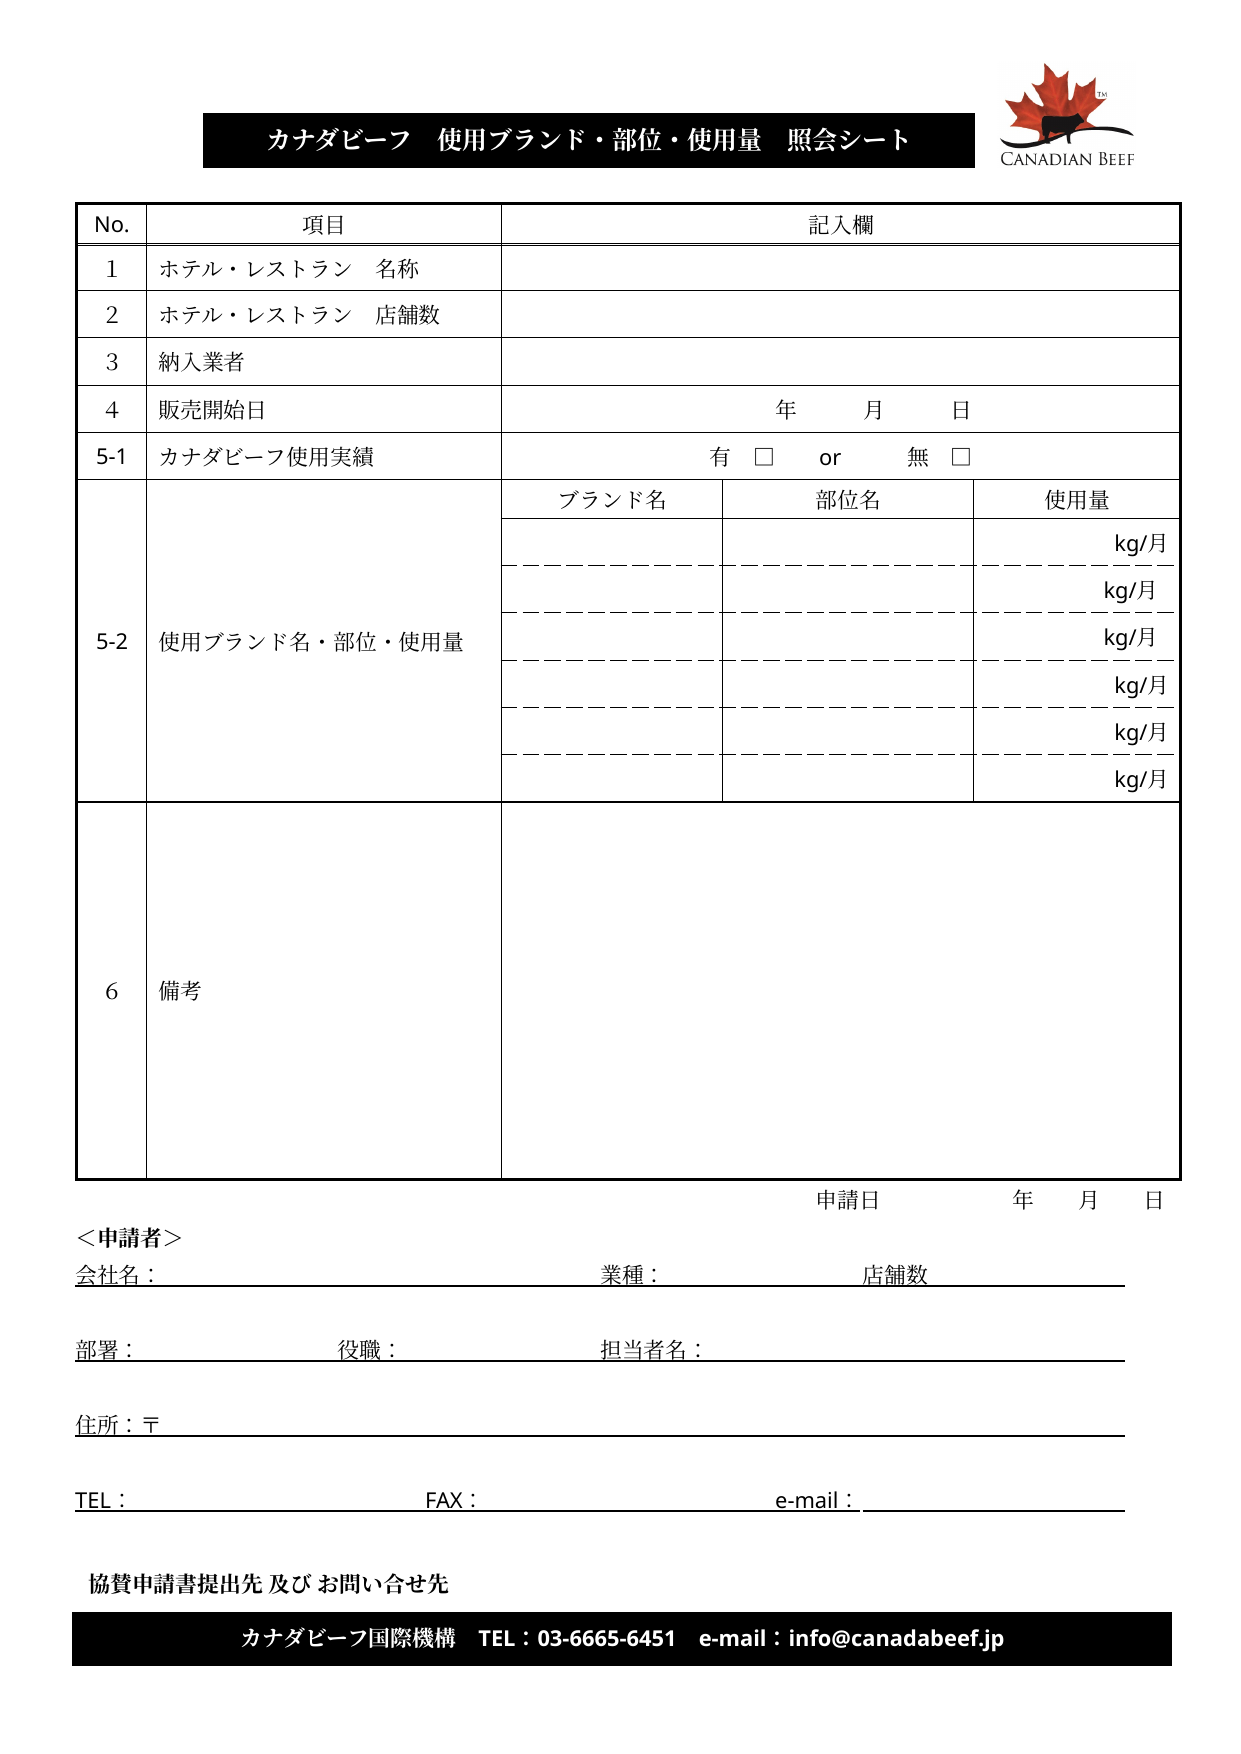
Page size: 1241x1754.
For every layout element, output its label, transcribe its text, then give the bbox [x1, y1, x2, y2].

table_cell １ [78, 246, 146, 290]
text 住所：〒 [75, 1406, 1165, 1443]
table_cell カナダビーフ使用実績 [147, 433, 501, 479]
table_cell ２ [78, 291, 146, 337]
table_cell ４ [78, 386, 146, 432]
table_cell 備考 [147, 803, 501, 1177]
table_cell [502, 565, 722, 612]
table_cell ホテル・レストラン 店舗数 [147, 291, 501, 337]
text 申請日 年 月 日 [75, 1181, 1165, 1218]
table_header No. [78, 205, 146, 243]
table_cell [723, 565, 973, 612]
table_cell ６ [78, 803, 146, 1177]
table_cell 納入業者 [147, 338, 501, 384]
table_cell [502, 612, 722, 659]
table_cell kg/月 [974, 754, 1179, 801]
table_cell kg/月 [974, 565, 1179, 612]
table_cell [723, 660, 973, 707]
table_cell kg/月 [974, 612, 1179, 659]
table_cell [502, 519, 722, 565]
table_cell kg/月 [974, 707, 1179, 754]
table_cell [502, 291, 1179, 337]
picture [997, 61, 1136, 168]
table_cell [502, 707, 722, 754]
table_cell 年 月 日 [502, 386, 1179, 432]
table_cell ３ [78, 338, 146, 384]
table_cell 使用量 [974, 480, 1179, 518]
table_cell 5-2 [78, 480, 146, 801]
table_cell [723, 707, 973, 754]
text 会社名： 業種： 店舗数 [75, 1256, 1165, 1293]
table_cell 部位名 [723, 480, 973, 518]
table_cell 有 □ or 無 □ [502, 433, 1179, 479]
table_header 項目 [147, 205, 501, 243]
text ＜申請者＞ [75, 1218, 1165, 1256]
table_cell [723, 612, 973, 659]
table_cell ホテル・レストラン 名称 [147, 246, 501, 290]
table_cell kg/月 [974, 660, 1179, 707]
text TEL： FAX： e-mail： [75, 1481, 1165, 1518]
table_cell 販売開始日 [147, 386, 501, 432]
table_cell ブランド名 [502, 480, 722, 518]
table_cell 5-1 [78, 433, 146, 479]
table_cell [502, 803, 1179, 1177]
table_cell [502, 660, 722, 707]
table_cell [723, 519, 973, 565]
table_cell 使用ブランド名・部位・使用量 [147, 480, 501, 801]
table_cell kg/月 [974, 519, 1179, 565]
table_cell [502, 754, 722, 801]
table_cell [723, 754, 973, 801]
text 部署： 役職： 担当者名： [75, 1331, 1165, 1368]
table_header 記入欄 [502, 205, 1179, 243]
table_cell [502, 338, 1179, 384]
table_cell [502, 246, 1179, 290]
